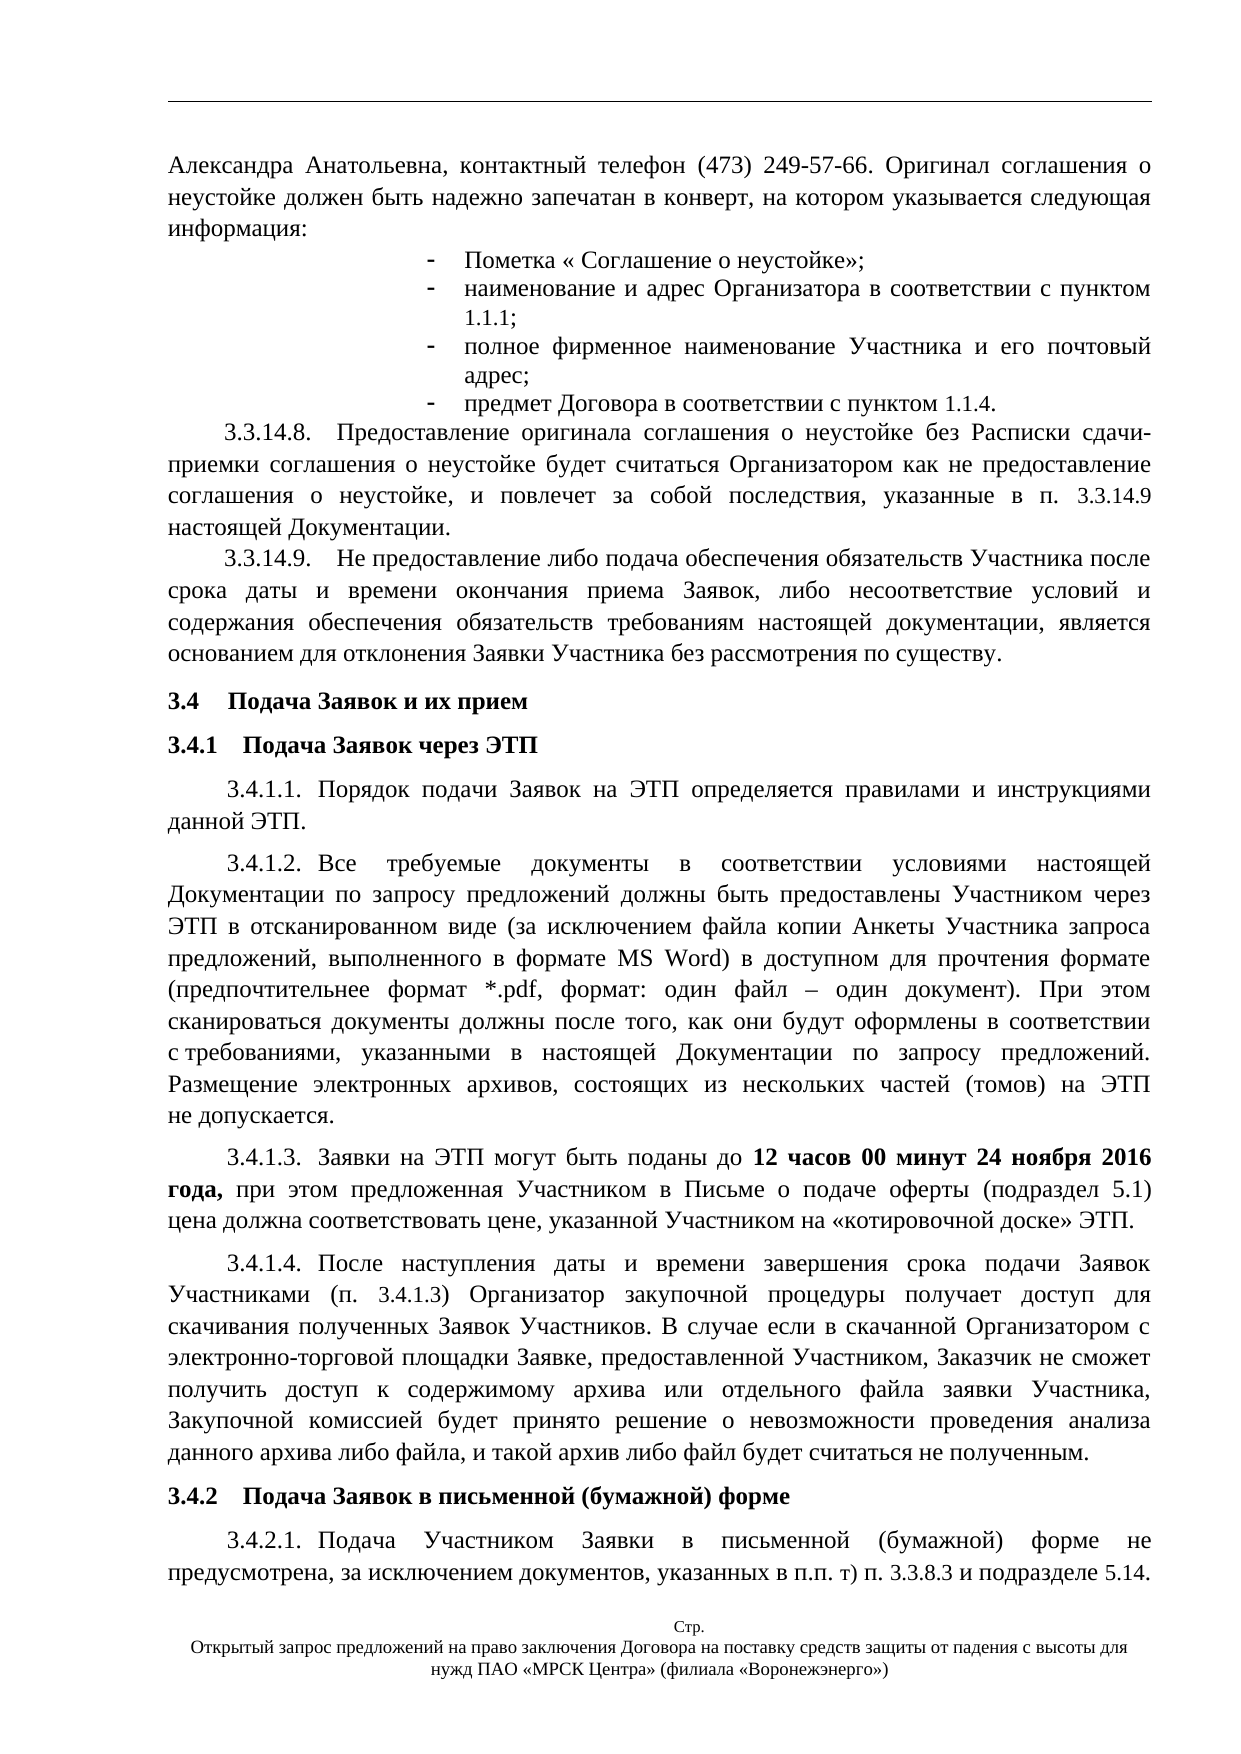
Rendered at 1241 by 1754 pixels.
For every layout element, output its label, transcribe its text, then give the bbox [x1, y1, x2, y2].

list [168, 150, 1152, 242]
list Подача Участником Заявки в письменной (бумажной) форме не предусмотрена, за исключением документов, указанных в п.п. т) п. 3.3.8.3 и подразделе 5.14. [168, 1525, 1152, 1585]
subtitle Подача Заявок и их прием [168, 686, 1152, 715]
list Порядок подачи Заявок на ЭТП определяется правилами и инструкциями данной ЭТП. [168, 774, 1152, 835]
subtitle Подача Заявок в письменной (бумажной) форме [168, 1481, 1152, 1510]
list Заявки на ЭТП могут быть поданы до 12 часов 00 минут 24 ноября 2016 года, при этом предложенная Участником в Письме о подаче оферты (подраздел 5.1) цена должна соответствовать цене, указанной Участником на «котировочной доске» ЭТП. [168, 1142, 1152, 1234]
list После наступления даты и времени завершения срока подачи Заявок Участниками (п. 3.4.1.3) Организатор закупочной процедуры получает доступ для скачивания полученных Заявок Участников. В случае если в скачанной Организатором с электронно-торговой площадки Заявке, предоставленной Участником, Заказчик не сможет получить доступ к содержимому архива или отдельного файла заявки Участника, Закупочной комиссией будет принято решение о невозможности проведения анализа данного архива либо файла, и такой архив либо файл будет считаться не полученным. [168, 1248, 1152, 1466]
subtitle Подача Заявок через ЭТП [168, 730, 1152, 759]
list наименование и адрес Организатора в соответствии с пунктом 1.1.1; [427, 273, 1152, 331]
list Предоставление оригинала соглашения о неустойке без Расписки сдачи-приемки соглашения о неустойке будет считаться Организатором как не предоставление соглашения о неустойке, и повлечет за собой последствия, указанные в п. 3.3.14.9 настоящей Документации. [168, 417, 1152, 541]
list Все требуемые документы в соответствии условиями настоящей Документации по запросу предложений должны быть предоставлены Участником через ЭТП в отсканированном виде (за исключением файла копии Анкеты Участника запроса предложений, выполненного в формате MS Word) в доступном для прочтения формате (предпочтительнее формат *.pdf, формат: один файл – один документ). При этом сканироваться документы должны после того, как они будут оформлены в соответствии с требованиями, указанными в настоящей Документации по запросу предложений. Размещение электронных архивов, состоящих из нескольких частей (томов) на ЭТП не допускается. [168, 848, 1152, 1129]
list Не предоставление либо подача обеспечения обязательств Участника после срока даты и времени окончания приема Заявок, либо несоответствие условий и содержания обеспечения обязательств требованиям настоящей документации, является основанием для отклонения Заявки Участника без рассмотрения по существу. [168, 543, 1152, 667]
list Пометка « Соглашение о неустойке»; [427, 245, 1152, 273]
list полное фирменное наименование Участника и его почтовый адрес; [427, 331, 1152, 388]
list предмет Договора в соответствии с пунктом 1.1.4. [427, 388, 1152, 417]
